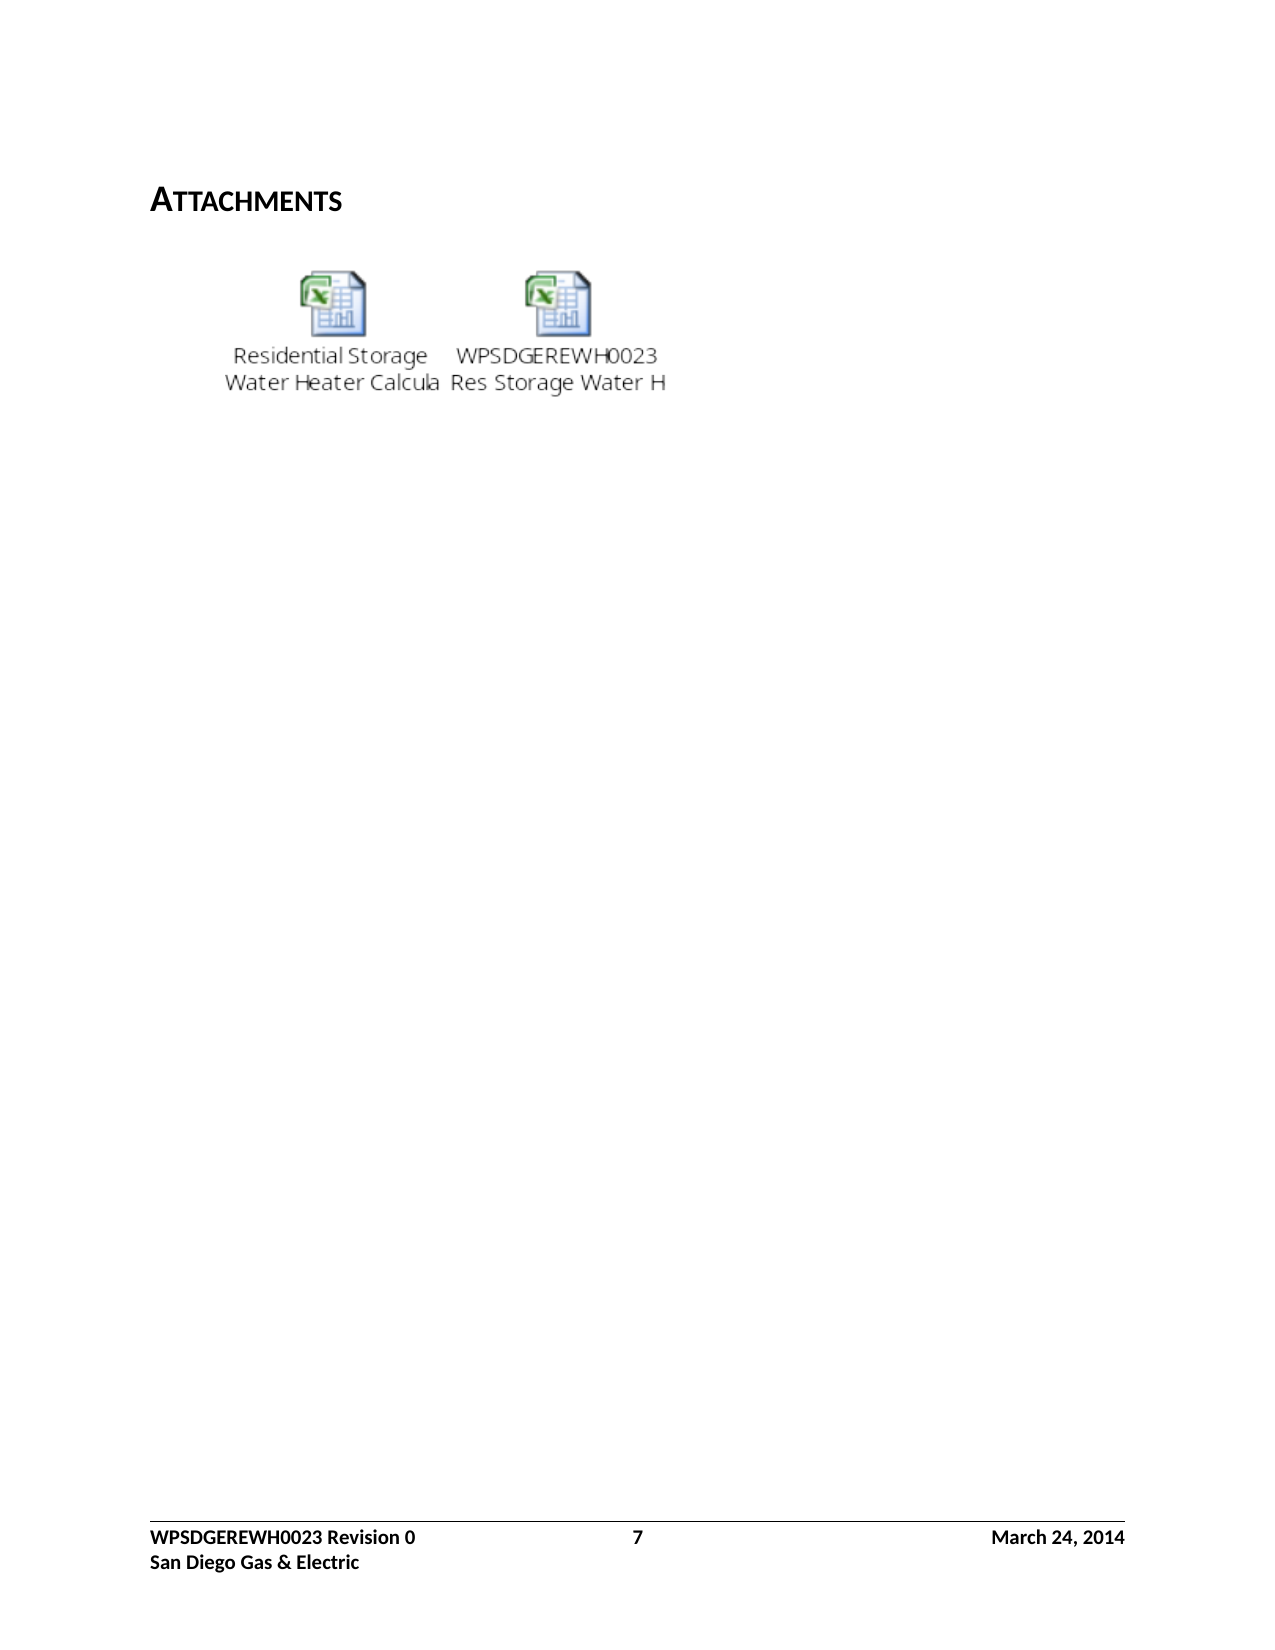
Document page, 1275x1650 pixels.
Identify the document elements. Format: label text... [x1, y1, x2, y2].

subtitle Attachments [150, 175, 1125, 221]
